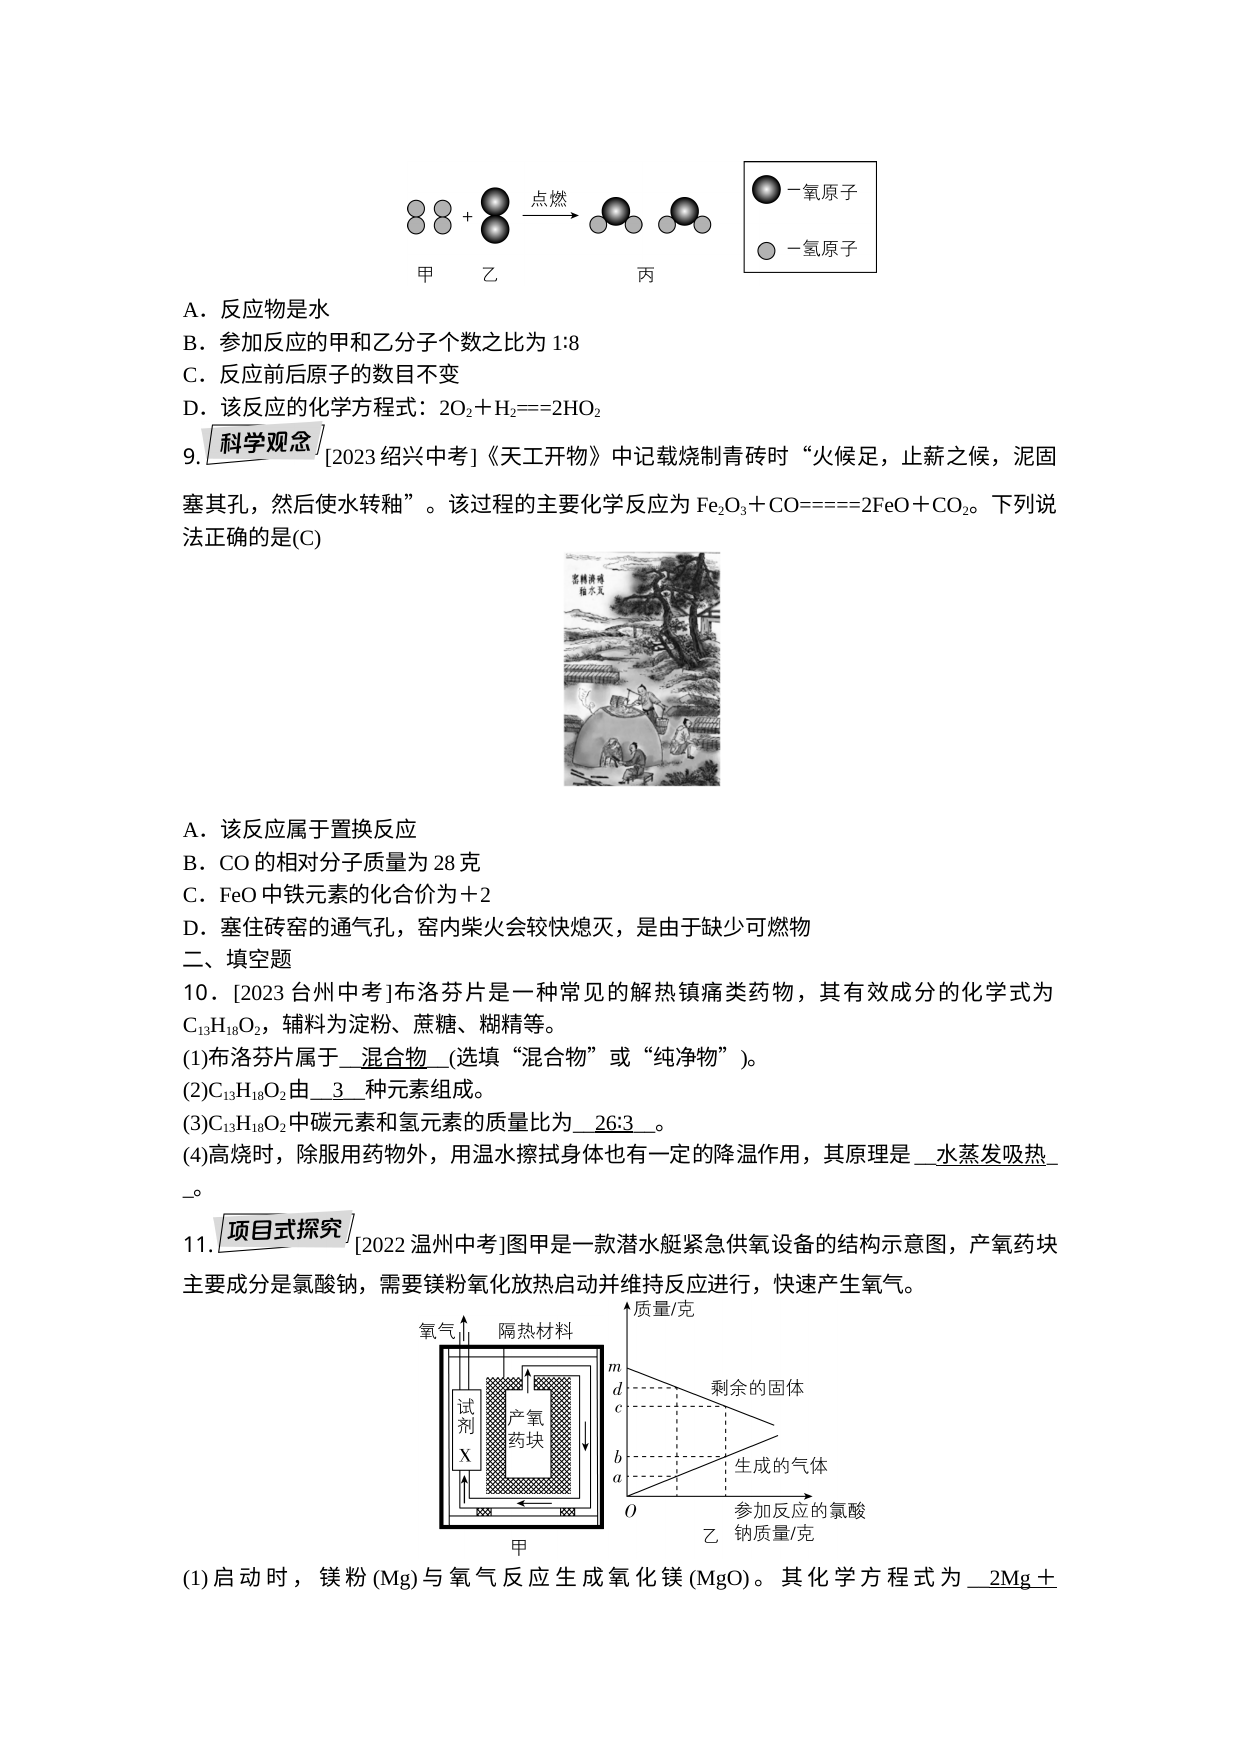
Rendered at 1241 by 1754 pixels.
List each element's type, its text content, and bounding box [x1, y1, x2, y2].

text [183, 1559, 1058, 1592]
picture [407, 161, 877, 286]
picture [608, 1299, 866, 1559]
text 9.[2023绍兴中考]《天工开物》中记载烧制青砖时“火候足，止薪之候，泥固塞其孔，然后使水转釉”。该过程的主要化学反应为Fe2O3＋CO2FeO＋CO2。下列说法正确的是(C) [183, 422, 1058, 552]
text 10．[2023台州中考]布洛芬片是一种常见的解热镇痛类药物，其有效成分的化学式为C13H18O2，辅料为淀粉、蔗糖、糊精等。 [183, 974, 1058, 1039]
picture [201, 421, 325, 465]
text (4)高烧时，除服用药物外，用温水擦拭身体也有一定的降温作用，其原理是__水蒸发吸热__。 [183, 1137, 1058, 1202]
picture [563, 551, 721, 787]
text D．该反应的化学方程式：2O2＋H2===2HO2 [183, 389, 1058, 422]
text (2)C13H18O2由__3__种元素组成。 [183, 1072, 1058, 1104]
picture [418, 1315, 604, 1559]
text 二、填空题 [183, 942, 1058, 974]
text D．塞住砖窑的通气孔，窑内柴火会较快熄灭，是由于缺少可燃物 [183, 909, 1058, 942]
text 11.[2022温州中考]图甲是一款潜水艇紧急供氧设备的结构示意图，产氧药块主要成分是氯酸钠，需要镁粉氧化放热启动并维持反应进行，快速产生氧气。 [183, 1202, 1058, 1299]
text B．CO的相对分子质量为28克 [183, 844, 1058, 877]
text B．参加反应的甲和乙分子个数之比为1∶8 [183, 324, 1058, 357]
text C．FeO中铁元素的化合价为＋2 [183, 877, 1058, 909]
text C．反应前后原子的数目不变 [183, 357, 1058, 389]
text (3)C13H18O2中碳元素和氢元素的质量比为__26∶3__。 [183, 1104, 1058, 1137]
text A．反应物是水 [183, 292, 1058, 324]
picture [213, 1210, 355, 1253]
text A．该反应属于置换反应 [183, 812, 1058, 844]
text (1)布洛芬片属于__混合物__(选填“混合物”或“纯净物”)。 [183, 1039, 1058, 1072]
